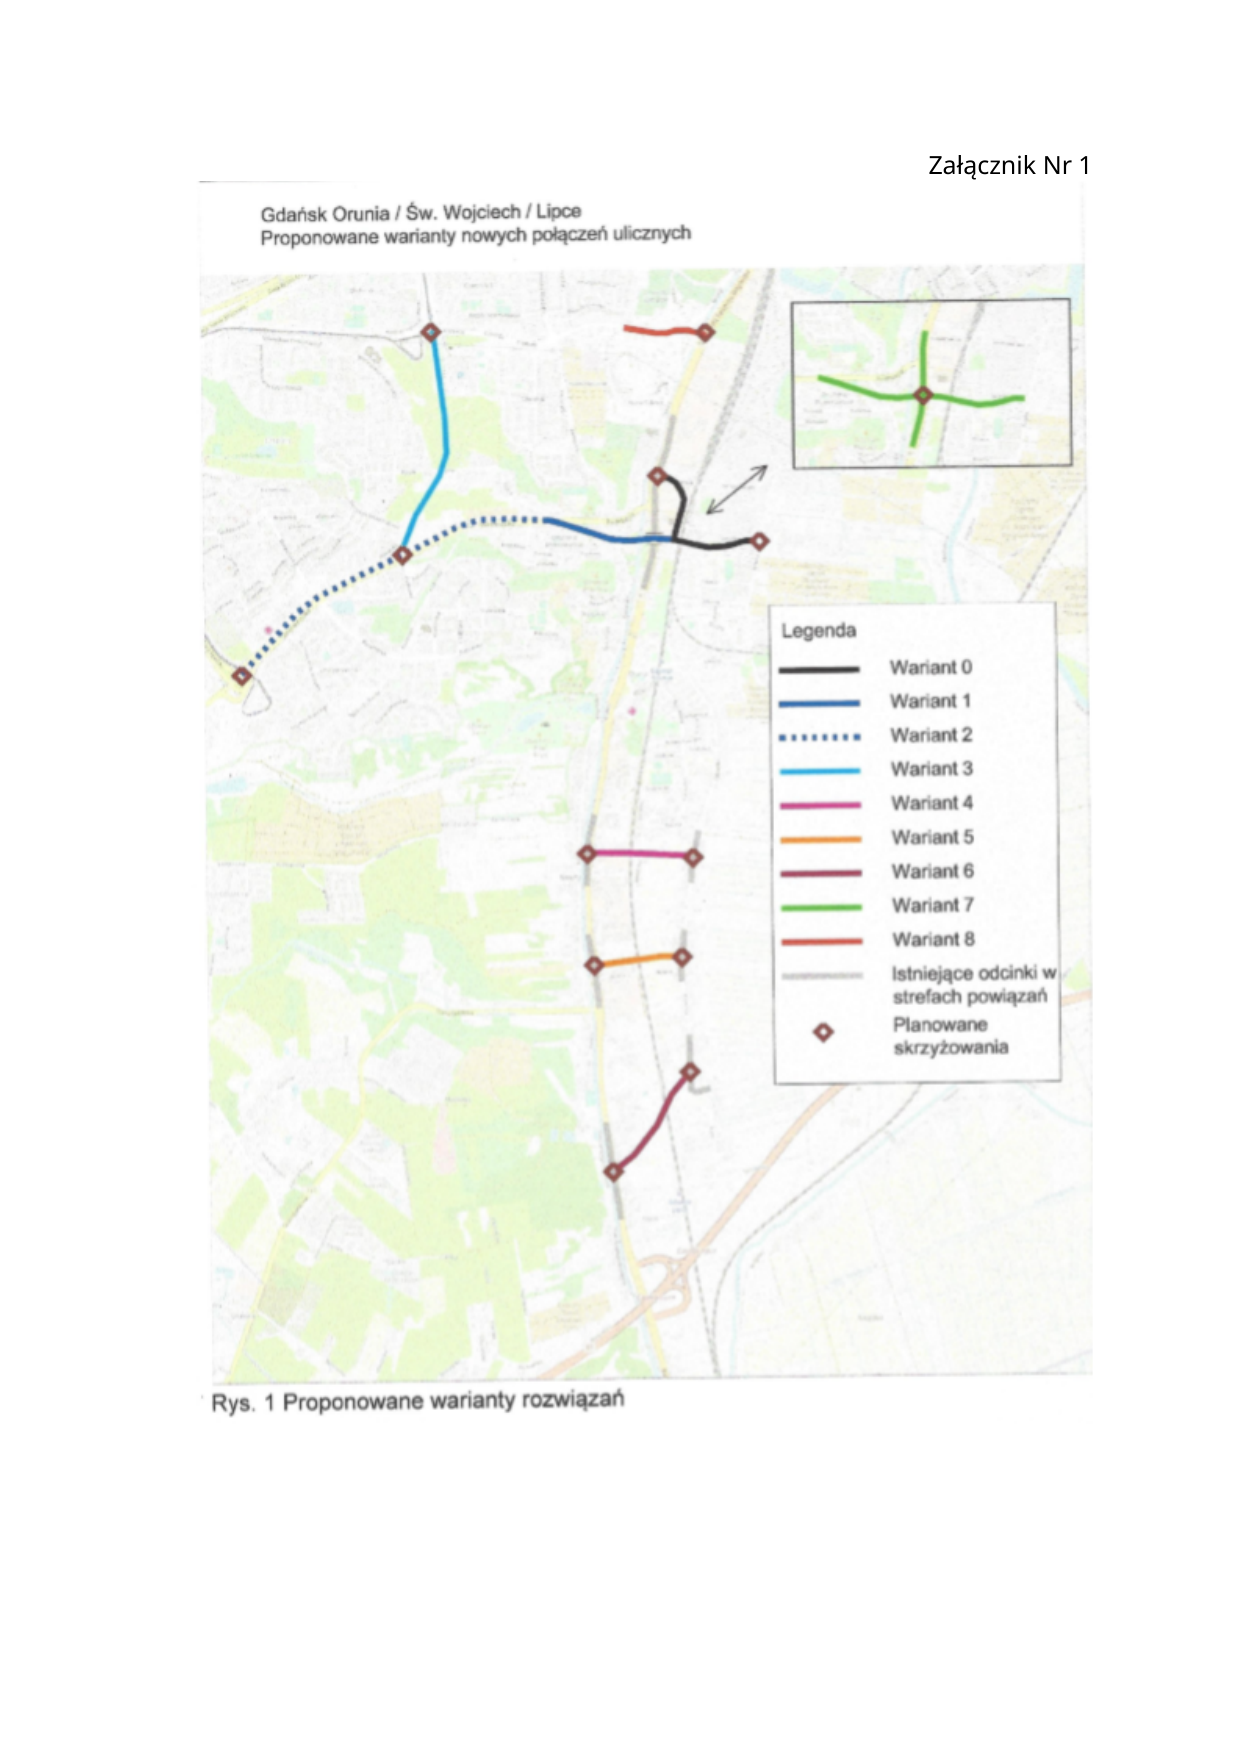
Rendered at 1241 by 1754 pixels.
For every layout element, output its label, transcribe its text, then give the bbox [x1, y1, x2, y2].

picture [189, 181, 1093, 1424]
text Załącznik Nr 1 [148, 148, 1093, 182]
